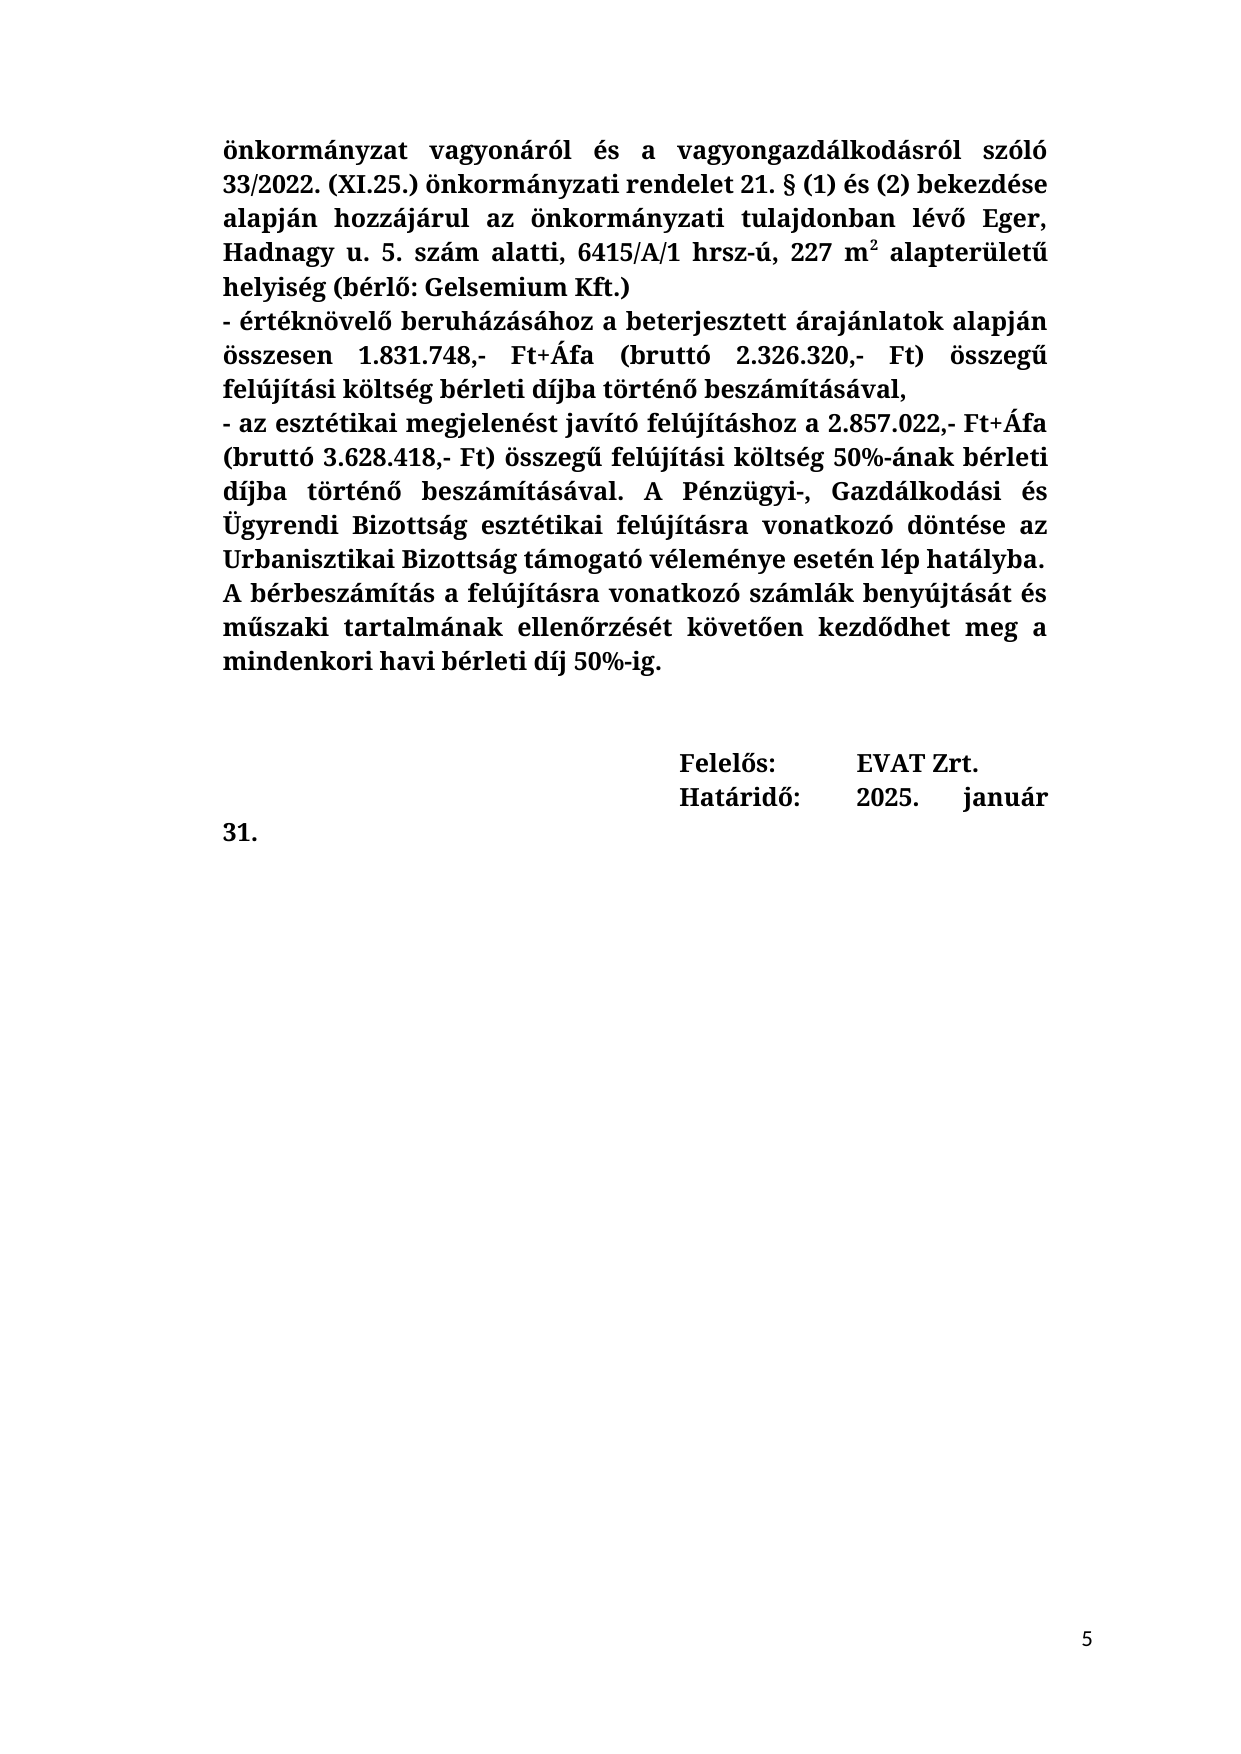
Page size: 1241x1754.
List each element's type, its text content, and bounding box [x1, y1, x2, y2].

list A bérbeszámítás a felújításra vonatkozó számlák benyújtását és műszaki tartalmának ellenőrzését követően kezdődhet meg a mindenkori havi bérleti díj 50%-ig. [223, 576, 1048, 678]
list - az esztétikai megjelenést javító felújításhoz a 2.857.022,- Ft+Áfa (bruttó 3.628.418,- Ft) összegű felújítási költség 50%-ának bérleti díjba történő beszámításával. A Pénzügyi-, Gazdálkodási és Ügyrendi Bizottság esztétikai felújításra vonatkozó döntése az Urbanisztikai Bizottság támogató véleménye esetén lép hatályba. [223, 405, 1048, 576]
list Felelős: EVAT Zrt. [223, 746, 1048, 780]
text - értéknövelő beruházásához a beterjesztett árajánlatok alapján összesen 1.831.748,- Ft+Áfa (bruttó 2.326.320,- Ft) összegű felújítási költség bérleti díjba történő beszámításával, [223, 303, 1048, 405]
list Határidő: 2025. január 31. [223, 780, 1048, 848]
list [185, 133, 1048, 303]
